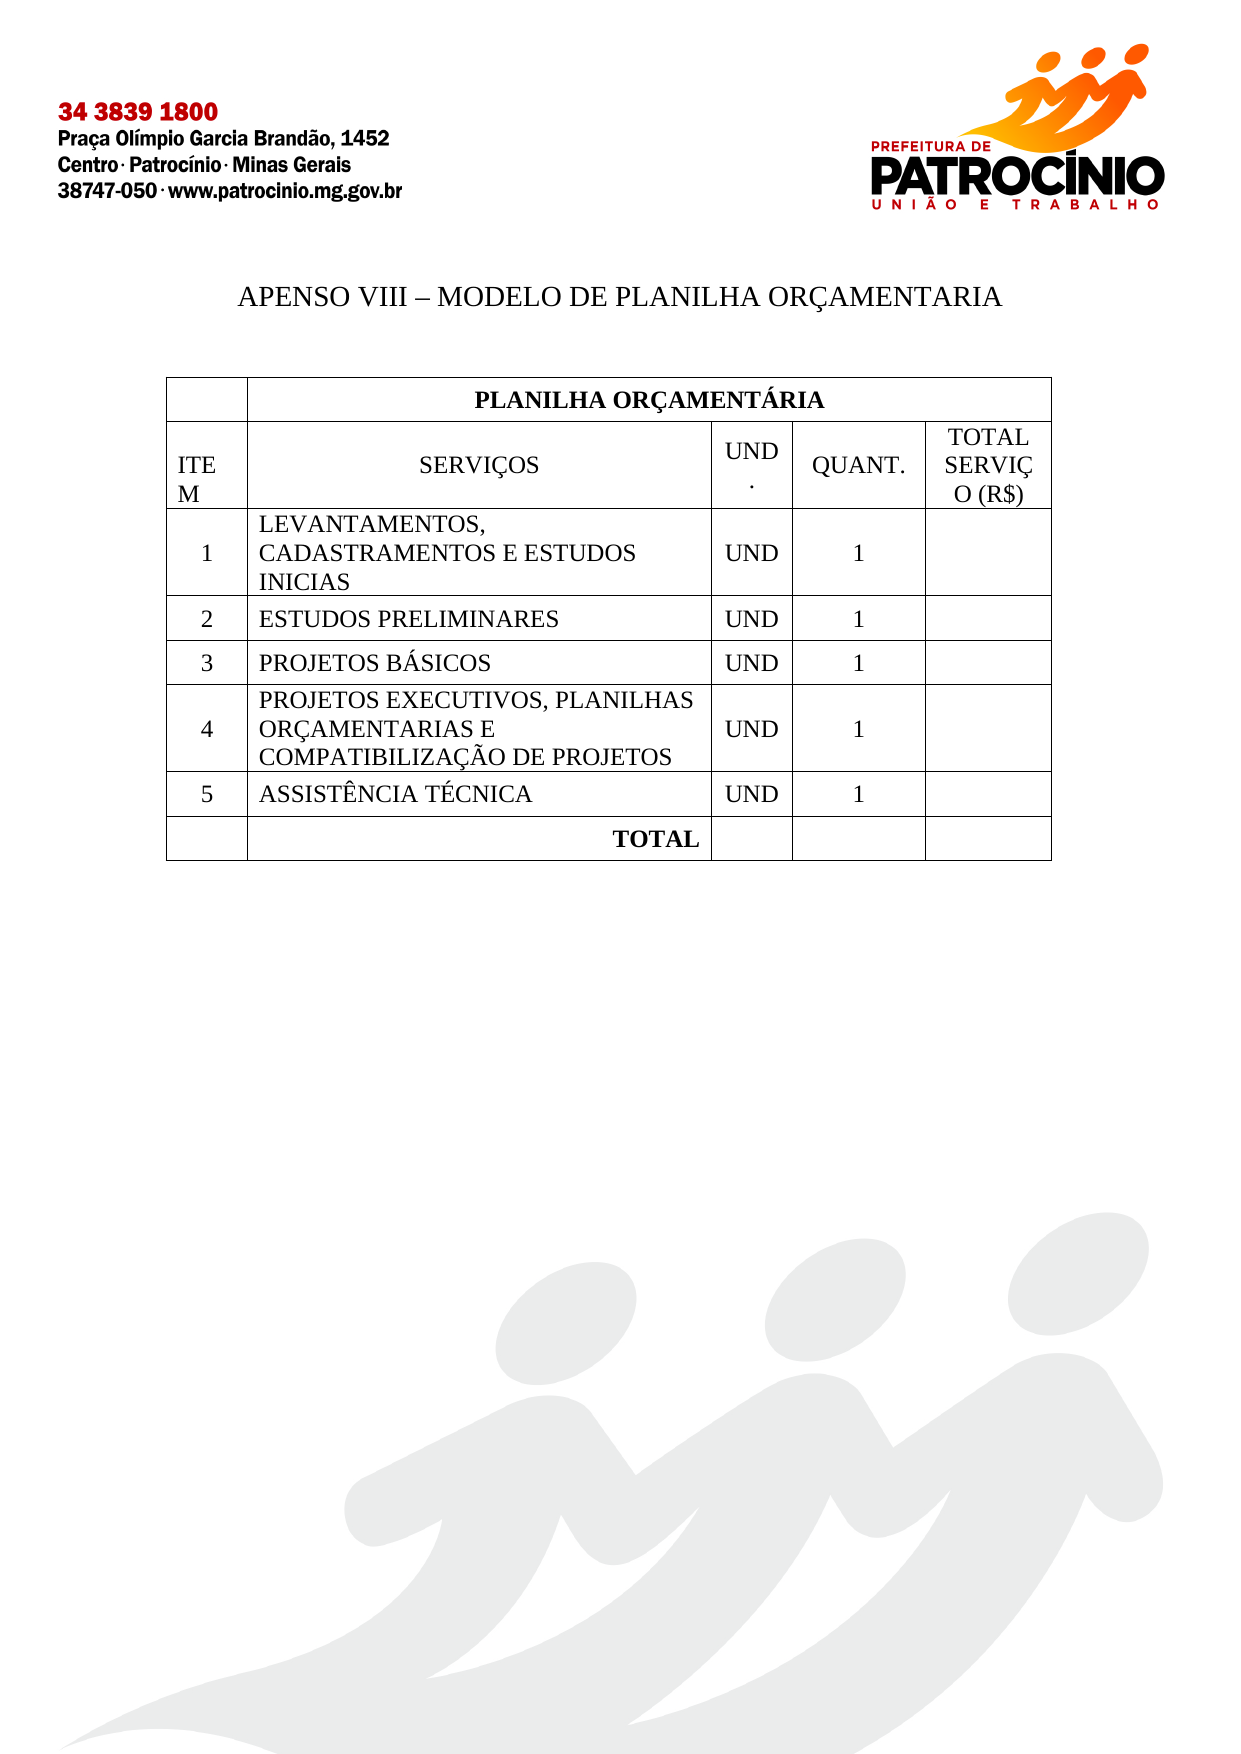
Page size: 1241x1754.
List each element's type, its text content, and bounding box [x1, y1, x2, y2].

table_cell [926, 817, 1051, 860]
table_cell [926, 772, 1051, 816]
table_cell TOTAL SERVIÇO (R$) [926, 422, 1051, 508]
table_cell PROJETOS BÁSICOS [248, 641, 711, 684]
table_cell [926, 641, 1051, 684]
table_cell 1 [793, 772, 925, 816]
table_header PLANILHA ORÇAMENTÁRIA [248, 378, 1051, 421]
table_cell QUANT. [793, 422, 925, 508]
table_cell 2 [167, 596, 247, 640]
table_cell ASSISTÊNCIA TÉCNICA [248, 772, 711, 816]
table_cell 1 [167, 509, 247, 595]
table_cell 1 [793, 596, 925, 640]
table_header [167, 378, 247, 421]
picture [0, 0, 1241, 1754]
table_cell [926, 685, 1051, 771]
table_cell UND [712, 772, 792, 816]
table_cell 5 [167, 772, 247, 816]
table_cell 1 [793, 685, 925, 771]
table_cell 3 [167, 641, 247, 684]
table_cell [926, 509, 1051, 595]
table_cell 1 [793, 641, 925, 684]
table_cell [167, 817, 247, 860]
table_cell ESTUDOS PRELIMINARES [248, 596, 711, 640]
table_cell UND. [712, 422, 792, 508]
table_cell [712, 817, 792, 860]
table_cell SERVIÇOS [248, 422, 711, 508]
table_cell UND [712, 509, 792, 595]
table_cell 4 [167, 685, 247, 771]
table_cell PROJETOS EXECUTIVOS, PLANILHAS ORÇAMENTARIAS E COMPATIBILIZAÇÃO DE PROJETOS [248, 685, 711, 771]
table_cell UND [712, 685, 792, 771]
table_cell UND [712, 641, 792, 684]
table_cell [793, 817, 925, 860]
table_cell 1 [793, 509, 925, 595]
table_cell LEVANTAMENTOS, CADASTRAMENTOS E ESTUDOS INICIAS [248, 509, 711, 595]
table_cell ITEM [167, 422, 247, 508]
table_cell TOTAL [248, 817, 711, 860]
table_cell UND [712, 596, 792, 640]
table_cell [926, 596, 1051, 640]
text APENSO VIII – MODELO DE PLANILHA ORÇAMENTARIA [177, 279, 1063, 313]
